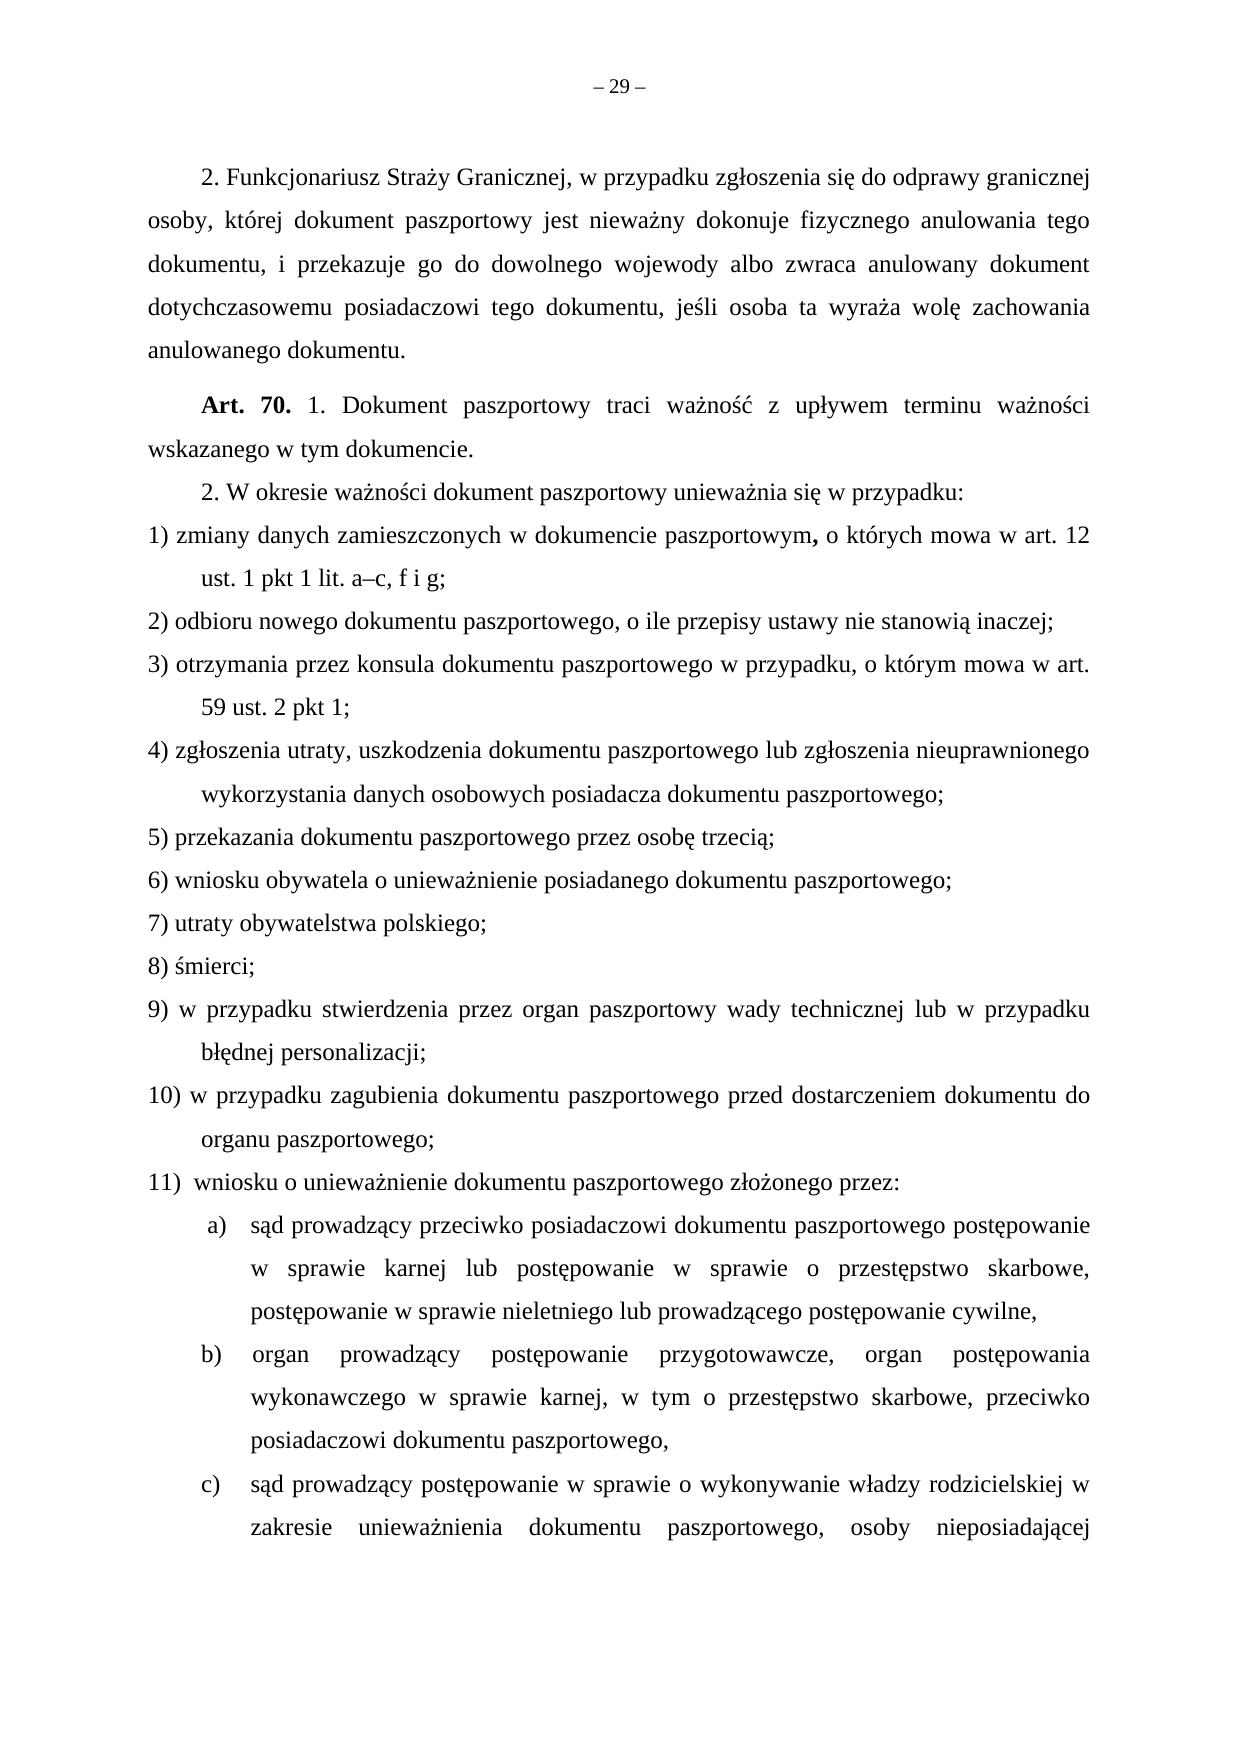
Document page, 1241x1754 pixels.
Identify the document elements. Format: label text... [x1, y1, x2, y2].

text 1) zmiany danych zamieszczonych w dokumencie paszportowym, o których mowa w art. 12 ust. 1 pkt 1 lit. a–c, f i g; [148, 520, 1091, 592]
text 8) śmierci; [148, 951, 1091, 980]
text 9) w przypadku stwierdzenia przez organ paszportowy wady technicznej lub w przypadku błędnej personalizacji; [148, 994, 1091, 1066]
text 6) wniosku obywatela o unieważnienie posiadanego dokumentu paszportowego; [148, 865, 1091, 894]
text b) organ prowadzący postępowanie przygotowawcze, organ postępowania wykonawczego w sprawie karnej, w tym o przestępstwo skarbowe, przeciwko posiadaczowi dokumentu paszportowego, [201, 1339, 1091, 1454]
text Art. 70. 1. Dokument paszportowy traci ważność z upływem terminu ważności wskazanego w tym dokumencie. [148, 391, 1091, 462]
text 7) utraty obywatelstwa polskiego; [148, 908, 1091, 937]
text 4) zgłoszenia utraty, uszkodzenia dokumentu paszportowego lub zgłoszenia nieuprawnionego wykorzystania danych osobowych posiadacza dokumentu paszportowego; [148, 736, 1091, 807]
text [201, 1469, 1091, 1541]
text 5) przekazania dokumentu paszportowego przez osobę trzecią; [148, 822, 1091, 851]
text 2. W okresie ważności dokument paszportowy unieważnia się w przypadku: [148, 477, 1091, 506]
text 11) wniosku o unieważnienie dokumentu paszportowego złożonego przez: [148, 1167, 1091, 1196]
text a) sąd prowadzący przeciwko posiadaczowi dokumentu paszportowego postępowanie w sprawie karnej lub postępowanie w sprawie o przestępstwo skarbowe, postępowanie w sprawie nieletniego lub prowadzącego postępowanie cywilne, [201, 1210, 1091, 1325]
text 3) otrzymania przez konsula dokumentu paszportowego w przypadku, o którym mowa w art. 59 ust. 2 pkt 1; [148, 649, 1091, 721]
text 2) odbioru nowego dokumentu paszportowego, o ile przepisy ustawy nie stanowią inaczej; [148, 606, 1091, 635]
text 2. Funkcjonariusz Straży Granicznej, w przypadku zgłoszenia się do odprawy granicznej osoby, której dokument paszportowy jest nieważny dokonuje fizycznego anulowania tego dokumentu, i przekazuje go do dowolnego wojewody albo zwraca anulowany dokument dotychczasowemu posiadaczowi tego dokumentu, jeśli osoba ta wyraża wolę zachowania anulowanego dokumentu. [148, 162, 1091, 364]
text 10) w przypadku zagubienia dokumentu paszportowego przed dostarczeniem dokumentu do organu paszportowego; [148, 1081, 1091, 1152]
